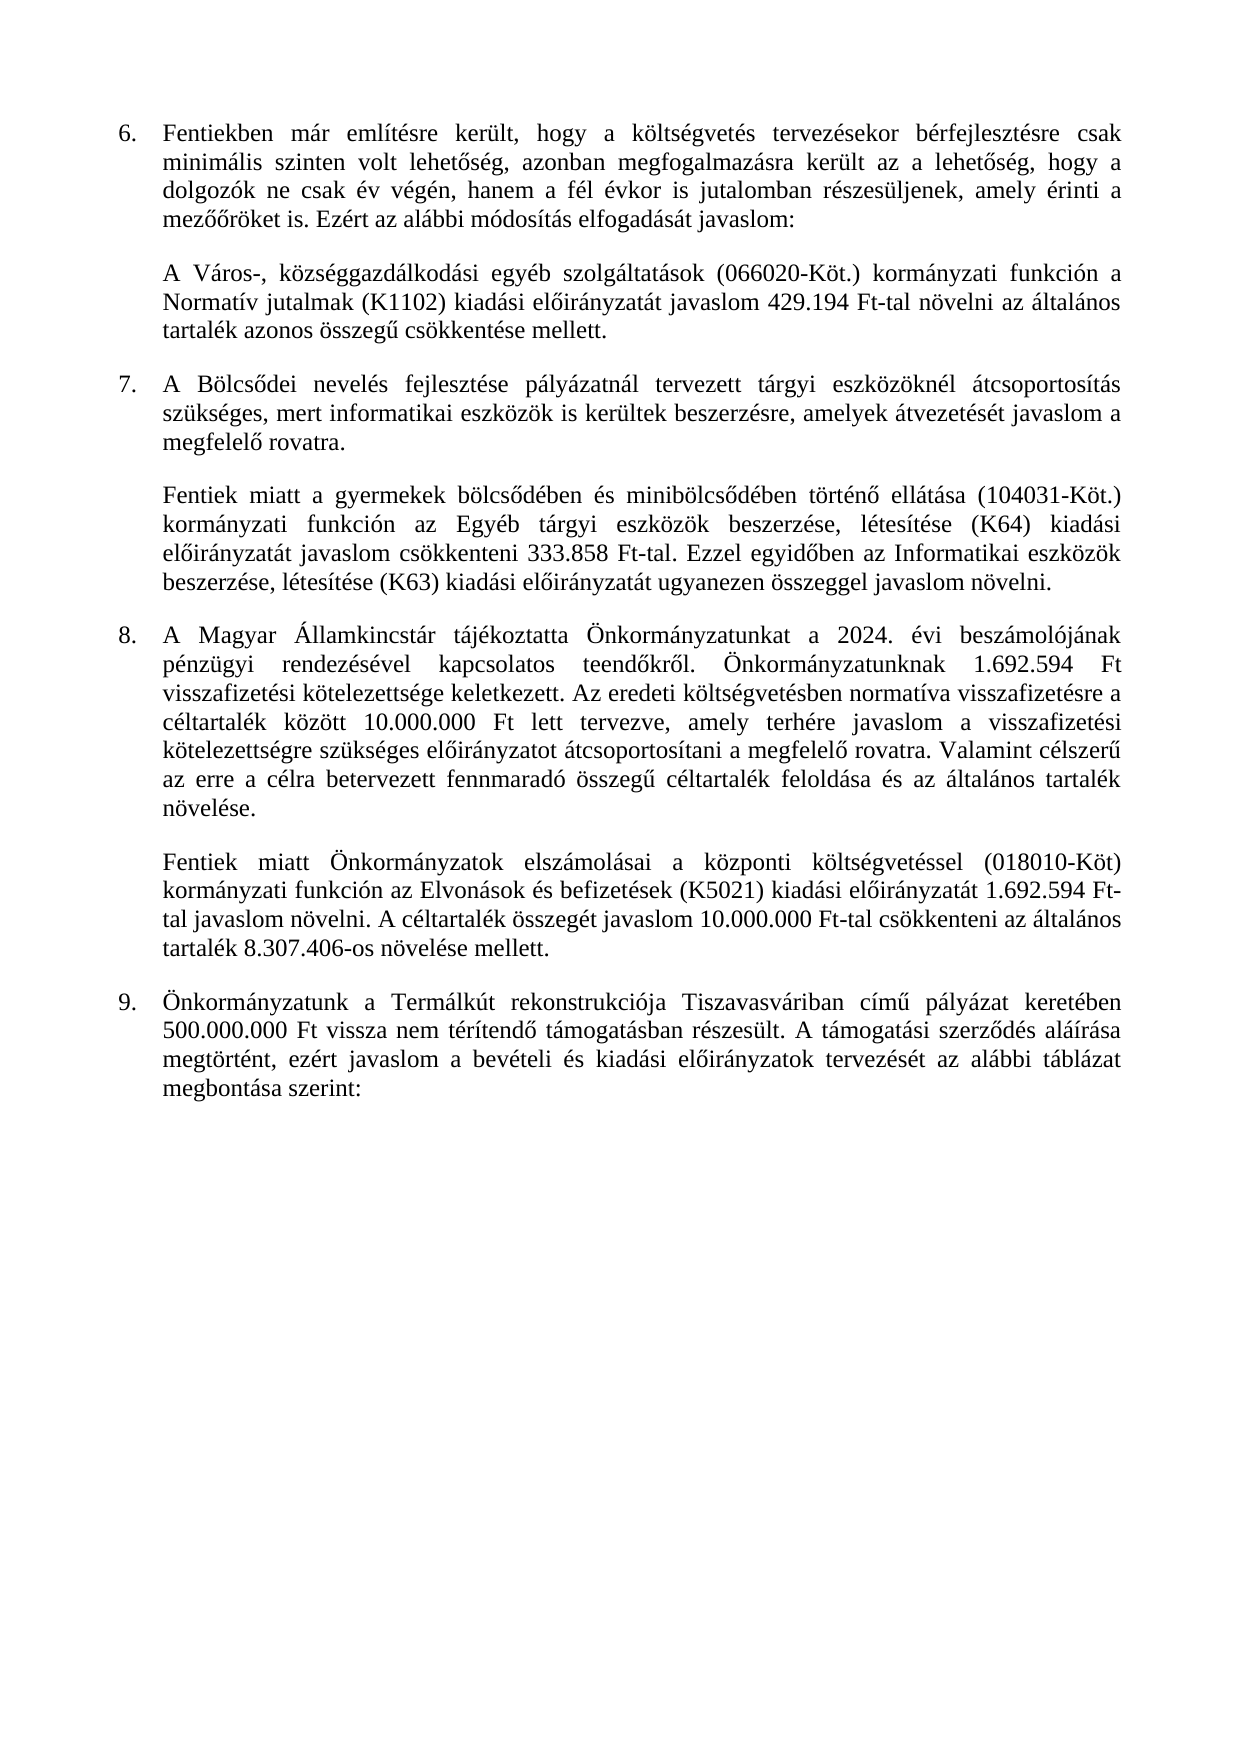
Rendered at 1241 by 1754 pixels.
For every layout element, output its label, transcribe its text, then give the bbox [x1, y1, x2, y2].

text Fentiek miatt a gyermekek bölcsődében és minibölcsődében történő ellátása (104031-Köt.) kormányzati funkción az Egyéb tárgyi eszközök beszerzése, létesítése (K64) kiadási előirányzatát javaslom csökkenteni 333.858 Ft-tal. Ezzel egyidőben az Informatikai eszközök beszerzése, létesítése (K63) kiadási előirányzatát ugyanezen összeggel javaslom növelni. [162, 481, 1122, 596]
list Fentiekben már említésre került, hogy a költségvetés tervezésekor bérfejlesztésre csak minimális szinten volt lehetőség, azonban megfogalmazásra került az a lehetőség, hogy a dolgozók ne csak év végén, hanem a fél évkor is jutalomban részesüljenek, amely érinti a mezőőröket is. Ezért az alábbi módosítás elfogadását javaslom: [118, 118, 1122, 233]
list Önkormányzatunk a Termálkút rekonstrukciója Tiszavasváriban című pályázat keretében 500.000.000 Ft vissza nem térítendő támogatásban részesült. A támogatási szerződés aláírása megtörtént, ezért javaslom a bevételi és kiadási előirányzatok tervezését az alábbi táblázat megbontása szerint: [118, 987, 1122, 1102]
list A Magyar Államkincstár tájékoztatta Önkormányzatunkat a 2024. évi beszámolójának pénzügyi rendezésével kapcsolatos teendőkről. Önkormányzatunknak 1.692.594 Ft visszafizetési kötelezettsége keletkezett. Az eredeti költségvetésben normatíva visszafizetésre a céltartalék között 10.000.000 Ft lett tervezve, amely terhére javaslom a visszafizetési kötelezettségre szükséges előirányzatot átcsoportosítani a megfelelő rovatra. Valamint célszerű az erre a célra betervezett fennmaradó összegű céltartalék feloldása és az általános tartalék növelése. [118, 621, 1122, 822]
text A Város-, községgazdálkodási egyéb szolgáltatások (066020-Köt.) kormányzati funkción a Normatív jutalmak (K1102) kiadási előirányzatát javaslom 429.194 Ft-tal növelni az általános tartalék azonos összegű csökkentése mellett. [162, 258, 1122, 344]
list A Bölcsődei nevelés fejlesztése pályázatnál tervezett tárgyi eszközöknél átcsoportosítás szükséges, mert informatikai eszközök is kerültek beszerzésre, amelyek átvezetését javaslom a megfelelő rovatra. [118, 369, 1122, 456]
text Fentiek miatt Önkormányzatok elszámolásai a központi költségvetéssel (018010-Köt) kormányzati funkción az Elvonások és befizetések (K5021) kiadási előirányzatát 1.692.594 Ft-tal javaslom növelni. A céltartalék összegét javaslom 10.000.000 Ft-tal csökkenteni az általános tartalék 8.307.406-os növelése mellett. [162, 847, 1122, 962]
